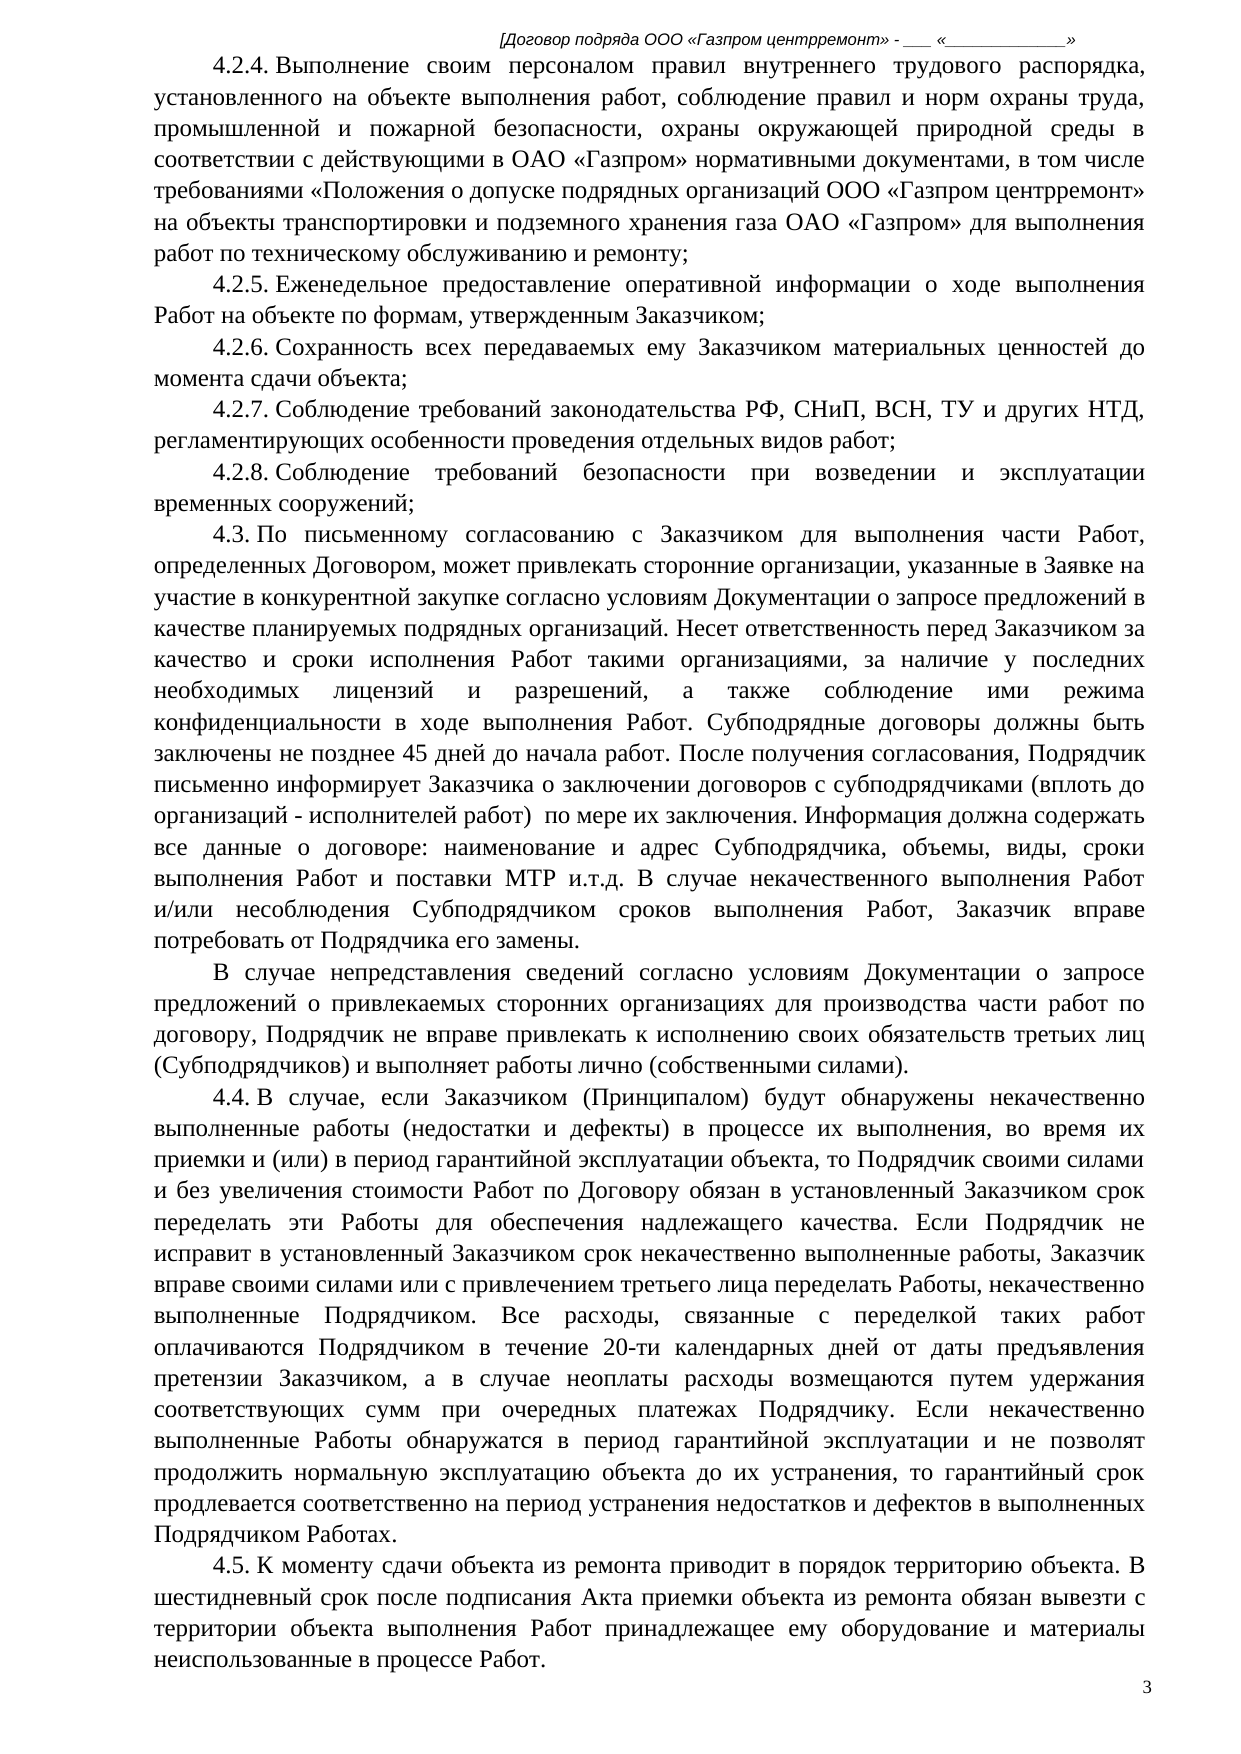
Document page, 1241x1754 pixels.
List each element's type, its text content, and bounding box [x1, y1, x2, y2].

list По письменному согласованию с Заказчиком для выполнения части Работ, определенных Договором, может привлекать сторонние организации, указанные в Заявке на участие в конкурентной закупке согласно условиям Документации о запросе предложений в качестве планируемых подрядных организаций. Несет ответственность перед Заказчиком за качество и сроки исполнения Работ такими организациями, за наличие у последних необходимых лицензий и разрешений, а также соблюдение ими режима конфиденциальности в ходе выполнения Работ. Субподрядные договоры должны быть заключены не позднее 45 дней до начала работ. После получения согласования, Подрядчик письменно информирует Заказчика о заключении договоров с субподрядчиками (вплоть до организаций - исполнителей работ) по мере их заключения. Информация должна содержать все данные о договоре: наименование и адрес Субподрядчика, объемы, виды, сроки выполнения Работ и поставки МТР и.т.д. В случае некачественного выполнения Работ и/или несоблюдения Субподрядчиком сроков выполнения Работ, Заказчик вправе потребовать от Подрядчика его замены. [153, 517, 1146, 955]
list Соблюдение требований безопасности при возведении и эксплуатации временных сооружений; [153, 455, 1146, 517]
list Сохранность всех передаваемых ему Заказчиком материальных ценностей до момента сдачи объекта; [153, 330, 1146, 392]
text В случае непредставления сведений согласно условиям Документации о запросе предложений о привлекаемых сторонних организациях для производства части работ по договору, Подрядчик не вправе привлекать к исполнению своих обязательств третьих лиц (Субподрядчиков) и выполняет работы лично (собственными силами). [153, 955, 1146, 1080]
list К моменту сдачи объекта из ремонта приводит в порядок территорию объекта. В шестидневный срок после подписания Акта приемки объекта из ремонта обязан вывезти с территории объекта выполнения Работ принадлежащее ему оборудование и материалы неиспользованные в процессе Работ. [153, 1549, 1146, 1674]
list В случае, если Заказчиком (Принципалом) будут обнаружены некачественно выполненные работы (недостатки и дефекты) в процессе их выполнения, во время их приемки и (или) в период гарантийной эксплуатации объекта, то Подрядчик своими силами и без увеличения стоимости Работ по Договору обязан в установленный Заказчиком срок переделать эти Работы для обеспечения надлежащего качества. Если Подрядчик не исправит в установленный Заказчиком срок некачественно выполненные работы, Заказчик вправе своими силами или с привлечением третьего лица переделать Работы, некачественно выполненные Подрядчиком. Все расходы, связанные с переделкой таких работ оплачиваются Подрядчиком в течение 20-ти календарных дней от даты предъявления претензии Заказчиком, а в случае неоплаты расходы возмещаются путем удержания соответствующих сумм при очередных платежах Подрядчику. Если некачественно выполненные Работы обнаружатся в период гарантийной эксплуатации и не позволят продолжить нормальную эксплуатацию объекта до их устранения, то гарантийный срок продлевается соответственно на период устранения недостатков и дефектов в выполненных Подрядчиком Работах. [153, 1080, 1146, 1549]
list Соблюдение требований законодательства РФ, СНиП, ВСН, ТУ и других НТД, регламентирующих особенности проведения отдельных видов работ; [153, 392, 1146, 455]
list Выполнение своим персоналом правил внутреннего трудового распорядка, установленного на объекте выполнения работ, соблюдение правил и норм охраны труда, промышленной и пожарной безопасности, охраны окружающей природной среды в соответствии с действующими в ОАО «Газпром» нормативными документами, в том числе требованиями «Положения о допуске подрядных организаций ООО «Газпром центрремонт» на объекты транспортировки и подземного хранения газа ОАО «Газпром» для выполнения работ по техническому обслуживанию и ремонту; [153, 49, 1146, 267]
list Еженедельное предоставление оперативной информации о ходе выполнения Работ на объекте по формам, утвержденным Заказчиком; [153, 267, 1146, 330]
